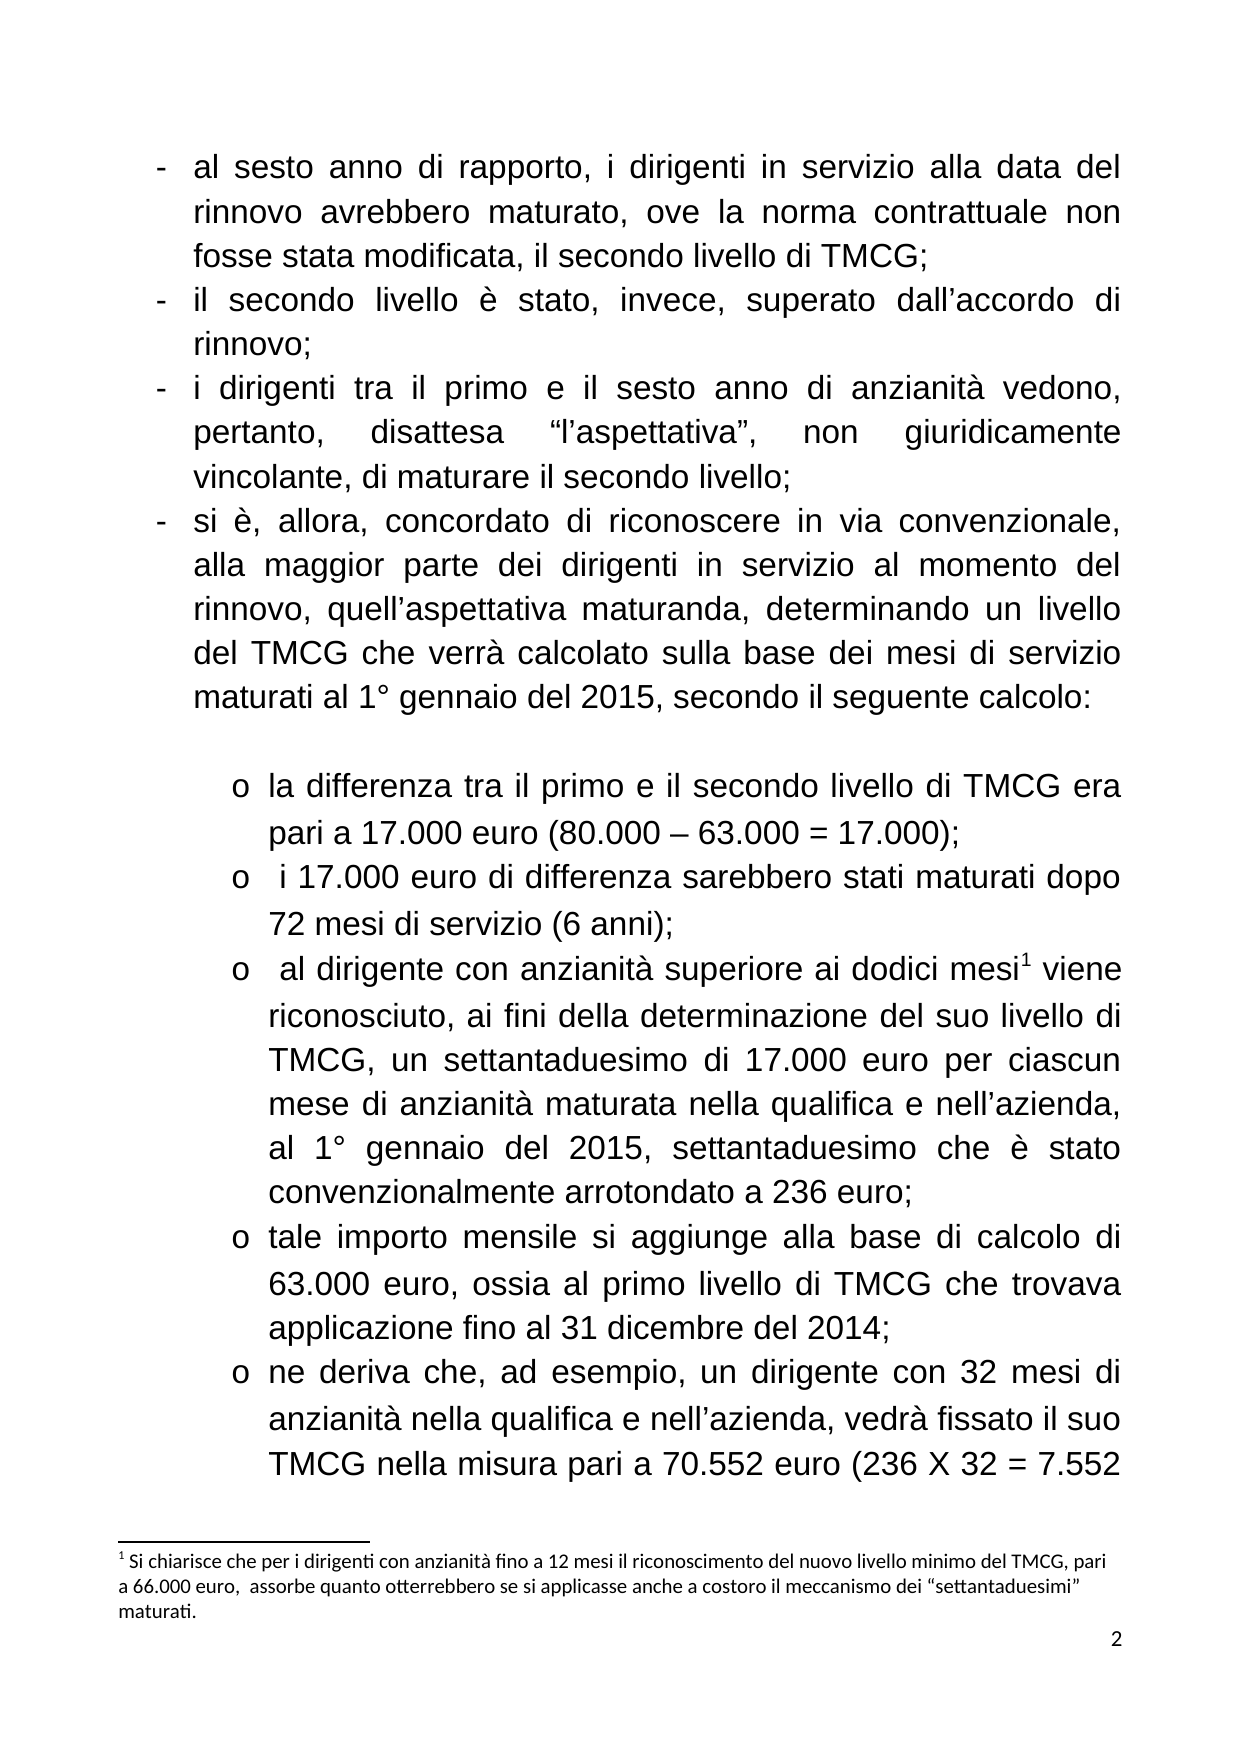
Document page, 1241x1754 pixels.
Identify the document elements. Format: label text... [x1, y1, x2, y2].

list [231, 1352, 1122, 1482]
list il secondo livello è stato, invece, superato dall’accordo di rinnovo; [156, 280, 1122, 363]
list si è, allora, concordato di riconoscere in via convenzionale, alla maggior parte dei dirigenti in servizio al momento del rinnovo, quell’aspettativa maturanda, determinando un livello del TMCG che verrà calcolato sulla base dei mesi di servizio maturati al 1° gennaio del 2015, secondo il seguente calcolo: [156, 501, 1122, 716]
list la differenza tra il primo e il secondo livello di TMCG era pari a 17.000 euro (80.000 – 63.000 = 17.000); [231, 766, 1122, 852]
list tale importo mensile si aggiunge alla base di calcolo di 63.000 euro, ossia al primo livello di TMCG che trovava applicazione fino al 31 dicembre del 2014; [231, 1217, 1122, 1346]
list i dirigenti tra il primo e il sesto anno di anzianità vedono, pertanto, disattesa “l’aspettativa”, non giuridicamente vincolante, di maturare il secondo livello; [156, 368, 1122, 495]
list i 17.000 euro di differenza sarebbero stati maturati dopo 72 mesi di servizio (6 anni); [231, 857, 1122, 943]
list al sesto anno di rapporto, i dirigenti in servizio alla data del rinnovo avrebbero maturato, ove la norma contrattuale non fosse stata modificata, il secondo livello di TMCG; [156, 148, 1122, 274]
list al dirigente con anzianità superiore ai dodici mesi viene riconosciuto, ai fini della determinazione del suo livello di TMCG, un settantaduesimo di 17.000 euro per ciascun mese di anzianità maturata nella qualifica e nell’azienda, al 1° gennaio del 2015, settantaduesimo che è stato convenzionalmente arrotondato a 236 euro; [231, 949, 1122, 1211]
